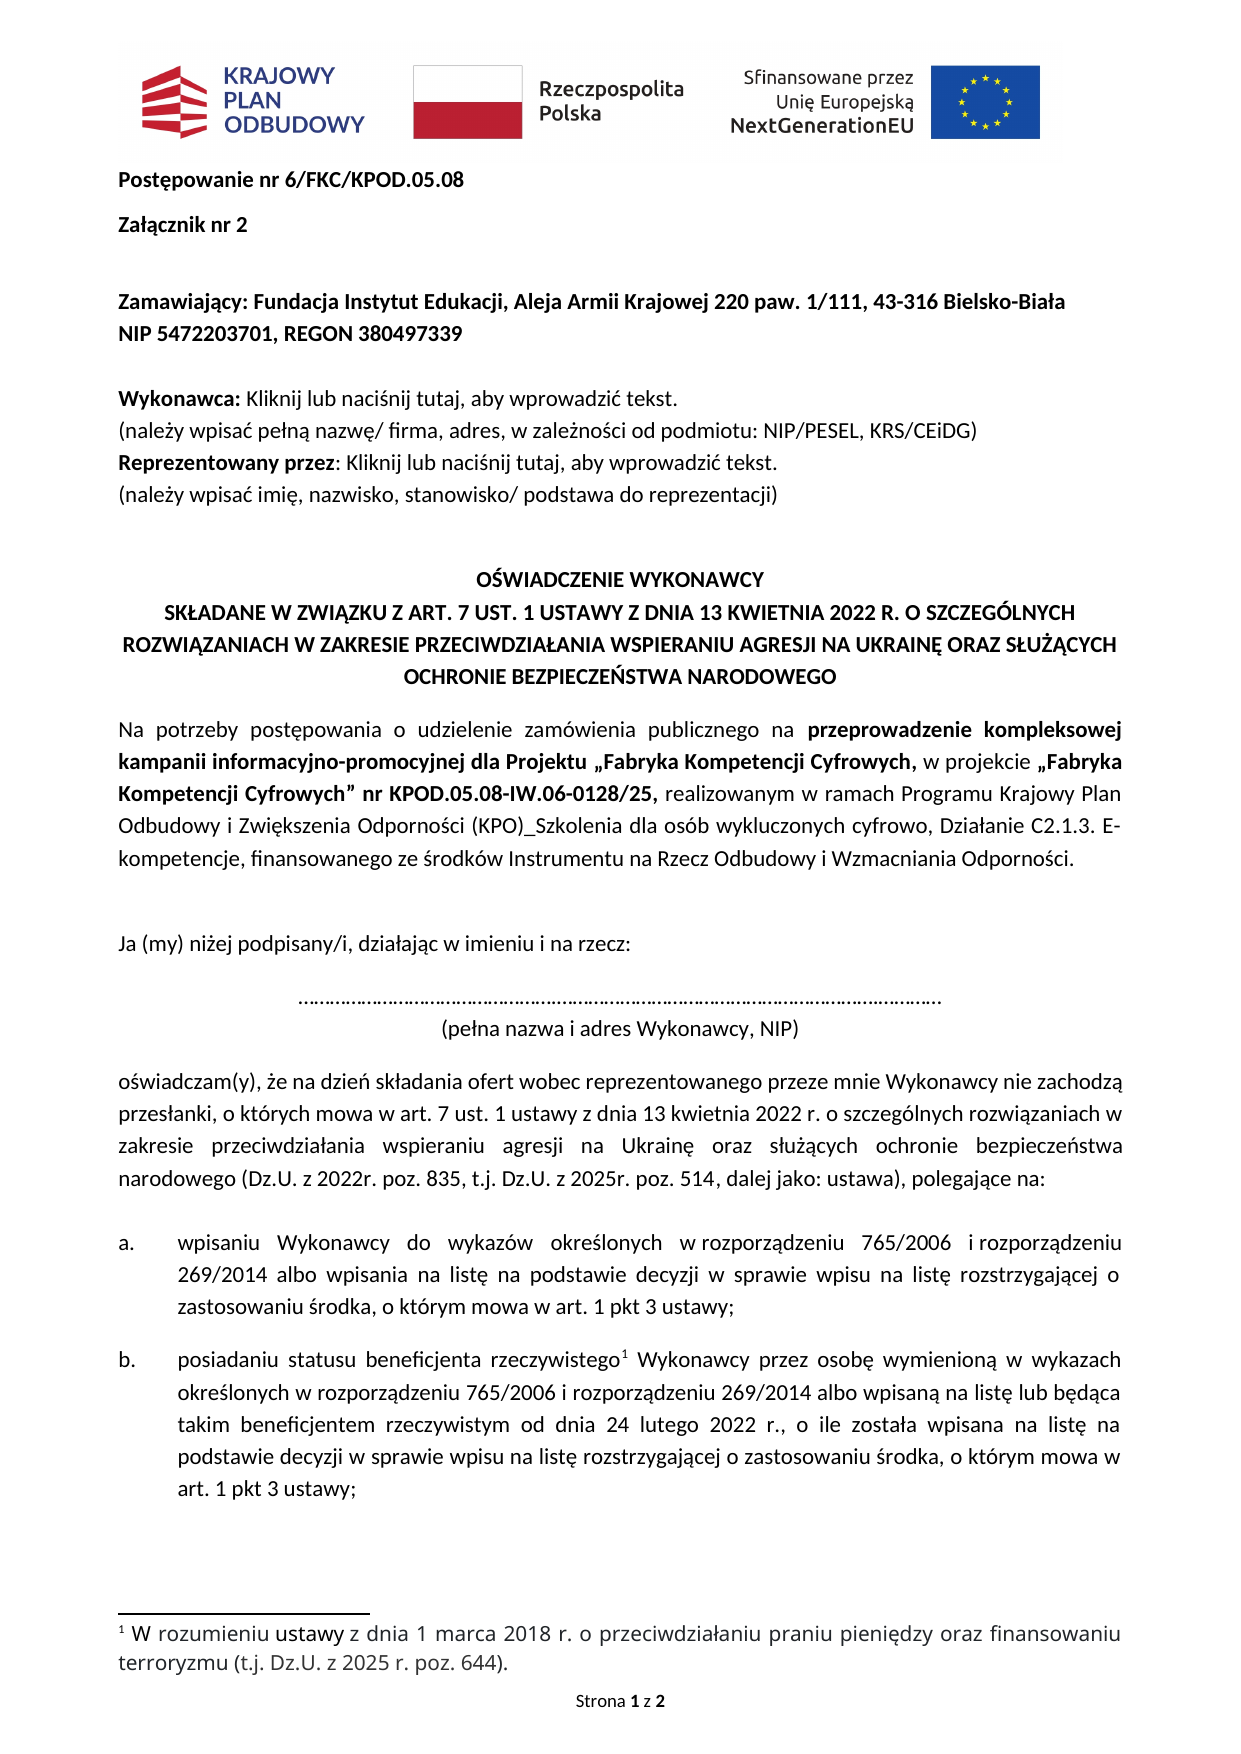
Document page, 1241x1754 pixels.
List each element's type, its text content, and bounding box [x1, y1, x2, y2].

text (należy wpisać imię, nazwisko, stanowisko/ podstawa do reprezentacji) [118, 480, 1122, 508]
text SKŁADANE W ZWIĄZKU Z ART. 7 UST. 1 USTAWY Z DNIA 13 KWIETNIA 2022 R. O SZCZEGÓLNYCH ROZWIĄZANIACH W ZAKRESIE PRZECIWDZIAŁANIA WSPIERANIU AGRESJI NA UKRAINĘ ORAZ SŁUŻĄCYCH OCHRONIE BEZPIECZEŃSTWA NARODOWEGO [118, 598, 1122, 690]
text Postępowanie nr 6/FKC/KPOD.05.08 [118, 166, 1122, 193]
text Ja (my) niżej podpisany/i, działając w imieniu i na rzecz: [118, 929, 1122, 957]
picture [118, 41, 1064, 163]
text Wykonawca: [118, 384, 1122, 412]
text Zamawiający: Fundacja Instytut Edukacji, Aleja Armii Krajowej 220 paw. 1/111, 43-316 Bielsko-Biała [118, 287, 1122, 315]
text (należy wpisać pełną nazwę/ firma, adres, w zależności od podmiotu: NIP/PESEL, KRS/CEiDG) [118, 416, 1122, 444]
text (pełna nazwa i adres Wykonawcy, NIP) [118, 1014, 1122, 1042]
text Reprezentowany przez: [118, 448, 1122, 476]
list posiadaniu statusu beneficjenta rzeczywistego Wykonawcy przez osobę wymienioną w wykazach określonych w rozporządzeniu 765/2006 i rozporządzeniu 269/2014 albo wpisaną na listę lub będąca takim beneficjentem rzeczywistym od dnia 24 lutego 2022 r., o ile została wpisana na listę na podstawie decyzji w sprawie wpisu na listę rozstrzygającej o zastosowaniu środka, o którym mowa w art. 1 pkt 3 ustawy; [118, 1346, 1122, 1502]
text Załącznik nr 2 [118, 210, 1122, 238]
text NIP 5472203701, REGON 380497339 [118, 319, 1122, 379]
text Na potrzeby postępowania o udzielenie zamówienia publicznego na przeprowadzenie kompleksowej kampanii informacyjno-promocyjnej dla Projektu „Fabryka Kompetencji Cyfrowych, w projekcie „Fabryka Kompetencji Cyfrowych” nr KPOD.05.08-IW.06-0128/25, realizowanym w ramach Programu Krajowy Plan Odbudowy i Zwiększenia Odporności (KPO)_Szkolenia dla osób wykluczonych cyfrowo, Działanie C2.1.3. E-kompetencje, finansowanego ze środków Instrumentu na Rzecz Odbudowy i Wzmacniania Odporności. [118, 715, 1122, 872]
text OŚWIADCZENIE WYKONAWCY [118, 565, 1122, 593]
text oświadczam(y), że na dzień składania ofert wobec reprezentowanego przeze mnie Wykonawcy nie zachodzą przesłanki, o których mowa w art. 7 ust. 1 ustawy z dnia 13 kwietnia 2022 r. o szczególnych rozwiązaniach w zakresie przeciwdziałania wspieraniu agresji na Ukrainę oraz służących ochronie bezpieczeństwa narodowego (Dz.U. z 2022r. poz. 835, t.j. Dz.U. z 2025r. poz. 514, dalej jako: ustawa), polegające na: [118, 1067, 1125, 1192]
list wpisaniu Wykonawcy do wykazów określonych w rozporządzeniu 765/2006 i rozporządzeniu 269/2014 albo wpisania na listę na podstawie decyzji w sprawie wpisu na listę rozstrzygającej o zastosowaniu środka, o którym mowa w art. 1 pkt 3 ustawy; [118, 1228, 1122, 1321]
text ………………………………………….…………………………………………………….………… [118, 982, 1122, 1010]
